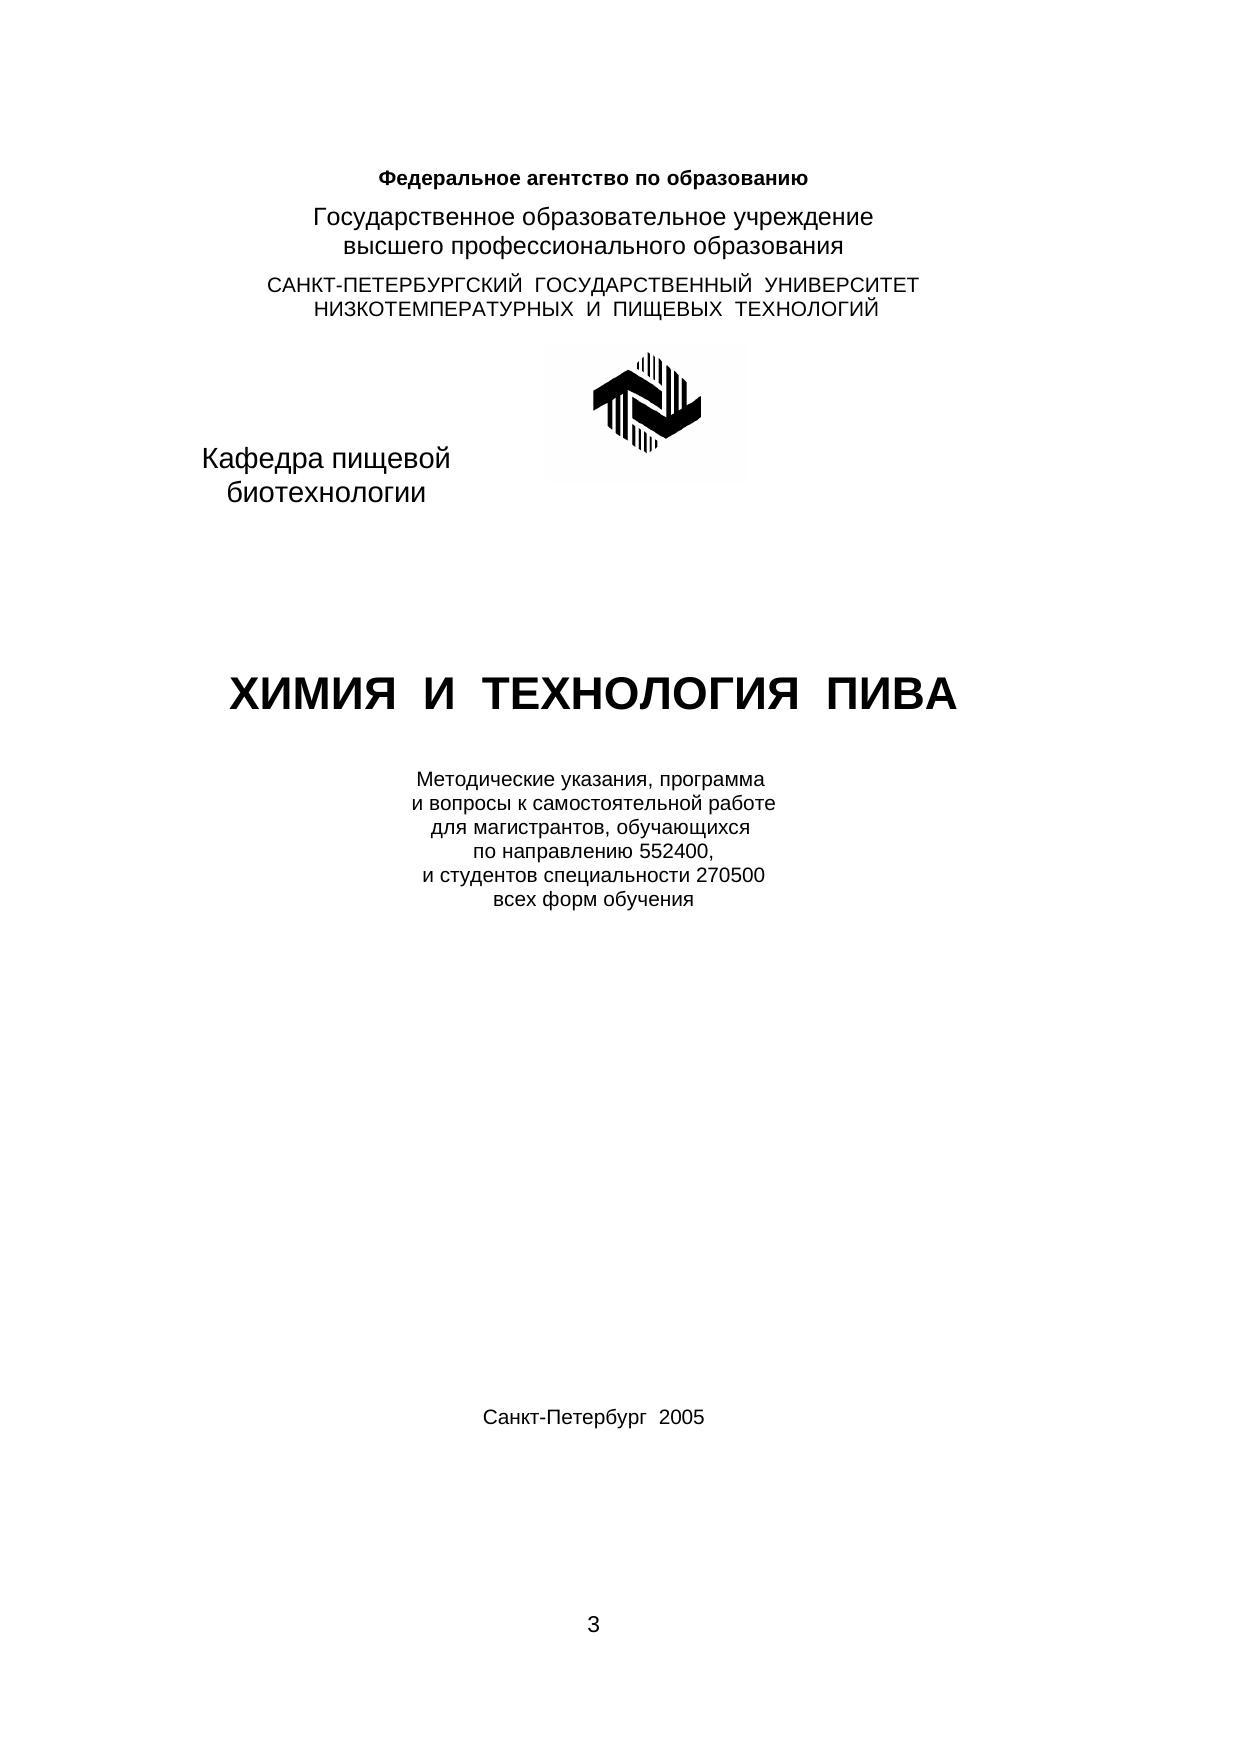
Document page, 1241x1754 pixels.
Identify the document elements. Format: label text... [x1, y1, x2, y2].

text ХИМИЯ И ТЕХНОЛОГИЯ ПИВА [124, 666, 1063, 719]
text Государственное образовательное учреждение высшего профессионального образования [124, 202, 1063, 260]
text Санкт-Петербург 2005 [124, 1405, 1063, 1429]
text Санкт-Петербургский государственный университет низкотемпературных и пищевых технологий [124, 273, 1063, 321]
text Методические указания, программа и вопросы к самостоятельной работе для магистрантов, обучающихся по направлению 552400, и студентов специальности 270500 всех форм обучения [124, 767, 1063, 935]
text Кафедра пищевой биотехнологии [124, 441, 1063, 532]
text Федеральное агентство по образованию [124, 165, 1063, 189]
picture [546, 344, 747, 483]
